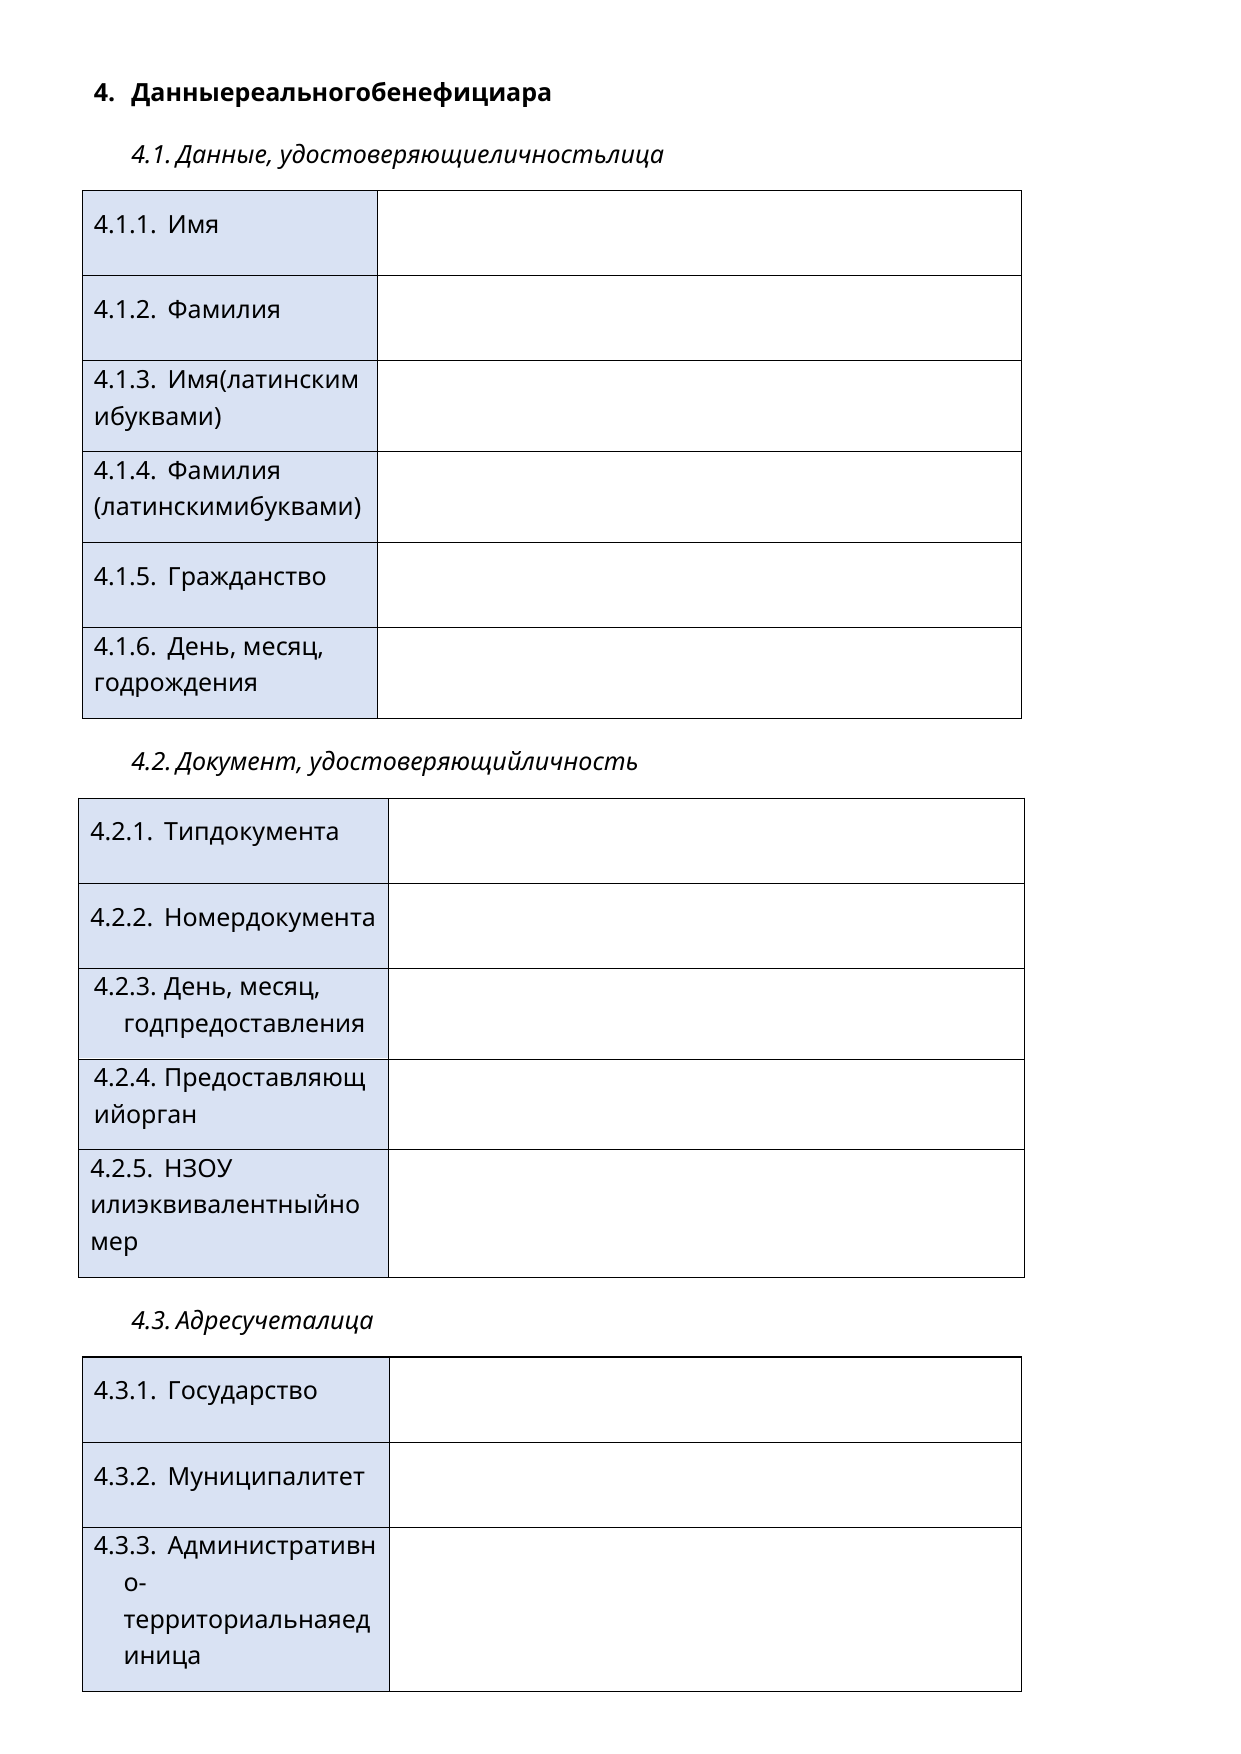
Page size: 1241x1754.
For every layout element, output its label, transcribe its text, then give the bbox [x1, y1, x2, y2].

list Данные, удостоверяющиеличностьлица [131, 137, 1171, 171]
table_cell Предоставляющийорган [79, 1060, 388, 1149]
table_cell Муниципалитет [83, 1443, 389, 1527]
table_header Типдокумента [79, 799, 388, 883]
table_header Имя [83, 191, 377, 275]
table_header [390, 1358, 1021, 1442]
table_cell [378, 452, 1021, 542]
table_cell [378, 628, 1021, 718]
list Данныереальногобенефициара [94, 75, 1171, 109]
table_cell День, месяц, годрождения [83, 628, 377, 718]
list Документ, удостоверяющийличность [131, 744, 1171, 778]
table_header [378, 191, 1021, 275]
table_cell [389, 1150, 1024, 1277]
table_cell Фамилия (латинскимибуквами) [83, 452, 377, 542]
table_cell [390, 1528, 1021, 1691]
table_cell Имя(латинскимибуквами) [83, 361, 377, 451]
table_cell [378, 543, 1021, 627]
table_cell [389, 969, 1024, 1058]
table_cell Административно-территориальнаяединица [83, 1528, 389, 1691]
table_cell [390, 1443, 1021, 1527]
table_header [389, 799, 1024, 883]
table_cell [389, 1060, 1024, 1149]
table_cell НЗОУ илиэквивалентныйномер [79, 1150, 388, 1277]
table_cell [389, 884, 1024, 968]
table_cell [378, 361, 1021, 451]
table_cell [378, 276, 1021, 360]
list Адресучеталица [131, 1303, 1171, 1337]
table_cell Фамилия [83, 276, 377, 360]
table_cell Номердокумента [79, 884, 388, 968]
table_cell День, месяц, годпредоставления [79, 969, 388, 1058]
table_cell Гражданство [83, 543, 377, 627]
table_header Государство [83, 1358, 389, 1442]
